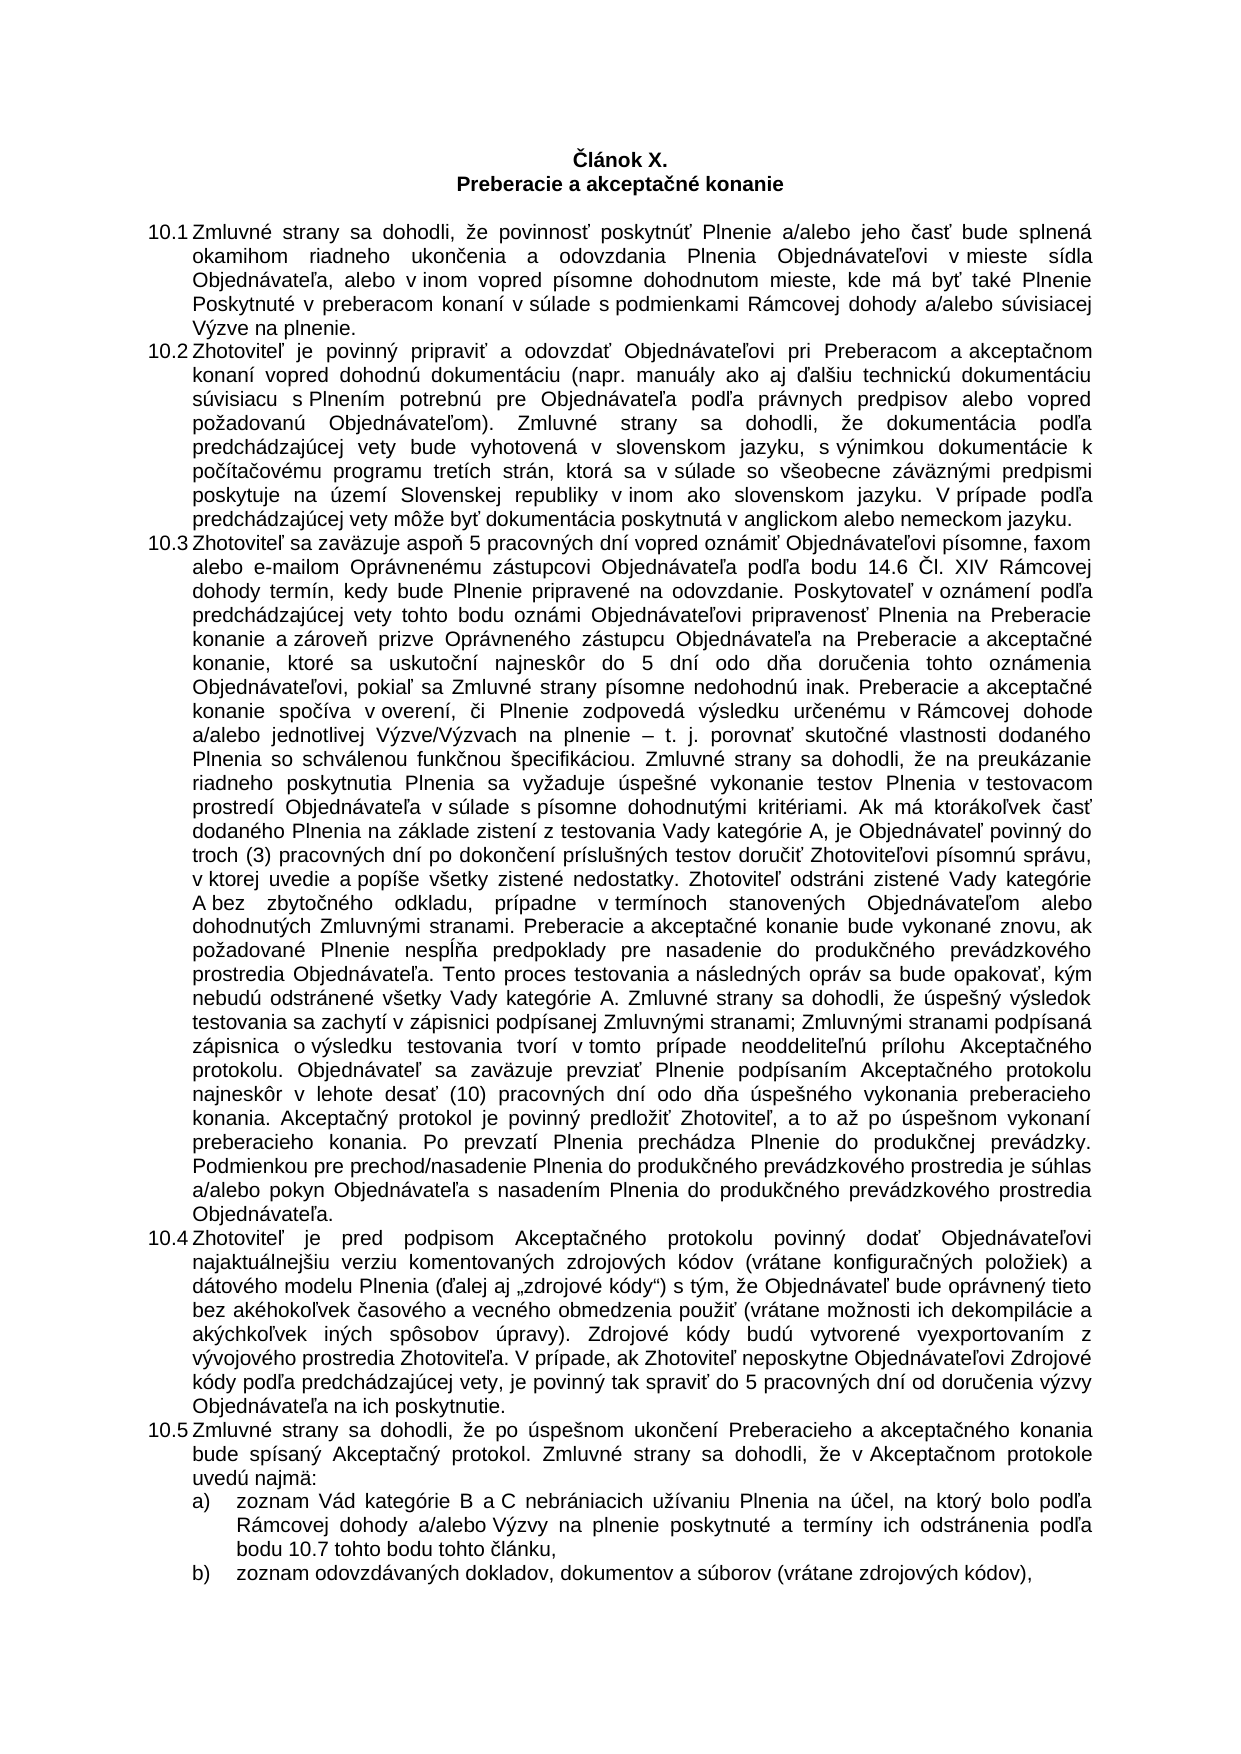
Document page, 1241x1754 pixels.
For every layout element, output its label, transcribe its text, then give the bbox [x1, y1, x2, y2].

list Zmluvné strany sa dohodli, že po úspešnom ukončení Preberacieho a akceptačného konania bude spísaný Akceptačný protokol. Zmluvné strany sa dohodli, že v Akceptačnom protokole uvedú najmä: [148, 1417, 1093, 1489]
list Zhotoviteľ je pred podpisom Akceptačného protokolu povinný dodať Objednávateľovi najaktuálnejšiu verziu komentovaných zdrojových kódov (vrátane konfiguračných položiek) a dátového modelu Plnenia (ďalej aj „zdrojové kódy“) s tým, že Objednávateľ bude oprávnený tieto bez akéhokoľvek časového a vecného obmedzenia použiť (vrátane možnosti ich dekompilácie a akýchkoľvek iných spôsobov úpravy). Zdrojové kódy budú vytvorené vyexportovaním z vývojového prostredia Zhotoviteľa. V prípade, ak Zhotoviteľ neposkytne Objednávateľovi Zdrojové kódy podľa predchádzajúcej vety, je povinný tak spraviť do 5 pracovných dní od doručenia výzvy Objednávateľa na ich poskytnutie. [148, 1226, 1093, 1417]
list zoznam Vád kategórie B a C nebrániacich užívaniu Plnenia na účel, na ktorý bolo podľa Rámcovej dohody a/alebo Výzvy na plnenie poskytnuté a termíny ich odstránenia podľa bodu 10.7 tohto bodu tohto článku, [192, 1489, 1093, 1561]
text Preberacie a akceptačné konanie [148, 172, 1093, 196]
list Zmluvné strany sa dohodli, že povinnosť poskytnúť Plnenie a/alebo jeho časť bude splnená okamihom riadneho ukončenia a odovzdania Plnenia Objednávateľovi v mieste sídla Objednávateľa, alebo v inom vopred písomne dohodnutom mieste, kde má byť také Plnenie Poskytnuté v preberacom konaní v súlade s podmienkami Rámcovej dohody a/alebo súvisiacej Výzve na plnenie. [148, 219, 1093, 339]
list Zhotoviteľ sa zaväzuje aspoň 5 pracovných dní vopred oznámiť Objednávateľovi písomne, faxom alebo e-mailom Oprávnenému zástupcovi Objednávateľa podľa bodu 14.6 Čl. XIV Rámcovej dohody termín, kedy bude Plnenie pripravené na odovzdanie. Poskytovateľ v oznámení podľa predchádzajúcej vety tohto bodu oznámi Objednávateľovi pripravenosť Plnenia na Preberacie konanie a zároveň prizve Oprávneného zástupcu Objednávateľa na Preberacie a akceptačné konanie, ktoré sa uskutoční najneskôr do 5 dní odo dňa doručenia tohto oznámenia Objednávateľovi, pokiaľ sa Zmluvné strany písomne nedohodnú inak. Preberacie a akceptačné konanie spočíva v overení, či Plnenie zodpovedá výsledku určenému v Rámcovej dohode a/alebo jednotlivej Výzve/Výzvach na plnenie – t. j. porovnať skutočné vlastnosti dodaného Plnenia so schválenou funkčnou špecifikáciou. Zmluvné strany sa dohodli, že na preukázanie riadneho poskytnutia Plnenia sa vyžaduje úspešné vykonanie testov Plnenia v testovacom prostredí Objednávateľa v súlade s písomne dohodnutými kritériami. Ak má ktorákoľvek časť dodaného Plnenia na základe zistení z testovania Vady kategórie A, je Objednávateľ povinný do troch (3) pracovných dní po dokončení príslušných testov doručiť Zhotoviteľovi písomnú správu, v ktorej uvedie a popíše všetky zistené nedostatky. Zhotoviteľ odstráni zistené Vady kategórie A bez zbytočného odkladu, prípadne v termínoch stanovených Objednávateľom alebo dohodnutých Zmluvnými stranami. Preberacie a akceptačné konanie bude vykonané znovu, ak požadované Plnenie nespĺňa predpoklady pre nasadenie do produkčného prevádzkového prostredia Objednávateľa. Tento proces testovania a následných opráv sa bude opakovať, kým nebudú odstránené všetky Vady kategórie A. Zmluvné strany sa dohodli, že úspešný výsledok testovania sa zachytí v zápisnici podpísanej Zmluvnými stranami; Zmluvnými stranami podpísaná zápisnica o výsledku testovania tvorí v tomto prípade neoddeliteľnú prílohu Akceptačného protokolu. Objednávateľ sa zaväzuje prevziať Plnenie podpísaním Akceptačného protokolu najneskôr v lehote desať (10) pracovných dní odo dňa úspešného vykonania preberacieho konania. Akceptačný protokol je povinný predložiť Zhotoviteľ, a to až po úspešnom vykonaní preberacieho konania. Po prevzatí Plnenia prechádza Plnenie do produkčnej prevádzky. Podmienkou pre prechod/nasadenie Plnenia do produkčného prevádzkového prostredia je súhlas a/alebo pokyn Objednávateľa s nasadením Plnenia do produkčného prevádzkového prostredia Objednávateľa. [148, 531, 1093, 1226]
text Článok X. [148, 148, 1093, 172]
list Zhotoviteľ je povinný pripraviť a odovzdať Objednávateľovi pri Preberacom a akceptačnom konaní vopred dohodnú dokumentáciu (napr. manuály ako aj ďalšiu technickú dokumentáciu súvisiacu s Plnením potrebnú pre Objednávateľa podľa právnych predpisov alebo vopred požadovanú Objednávateľom). Zmluvné strany sa dohodli, že dokumentácia podľa predchádzajúcej vety bude vyhotovená v slovenskom jazyku, s výnimkou dokumentácie k počítačovému programu tretích strán, ktorá sa v súlade so všeobecne záväznými predpismi poskytuje na území Slovenskej republiky v inom ako slovenskom jazyku. V prípade podľa predchádzajúcej vety môže byť dokumentácia poskytnutá v anglickom alebo nemeckom jazyku. [148, 339, 1093, 531]
list zoznam odovzdávaných dokladov, dokumentov a súborov (vrátane zdrojových kódov), [192, 1561, 1093, 1585]
